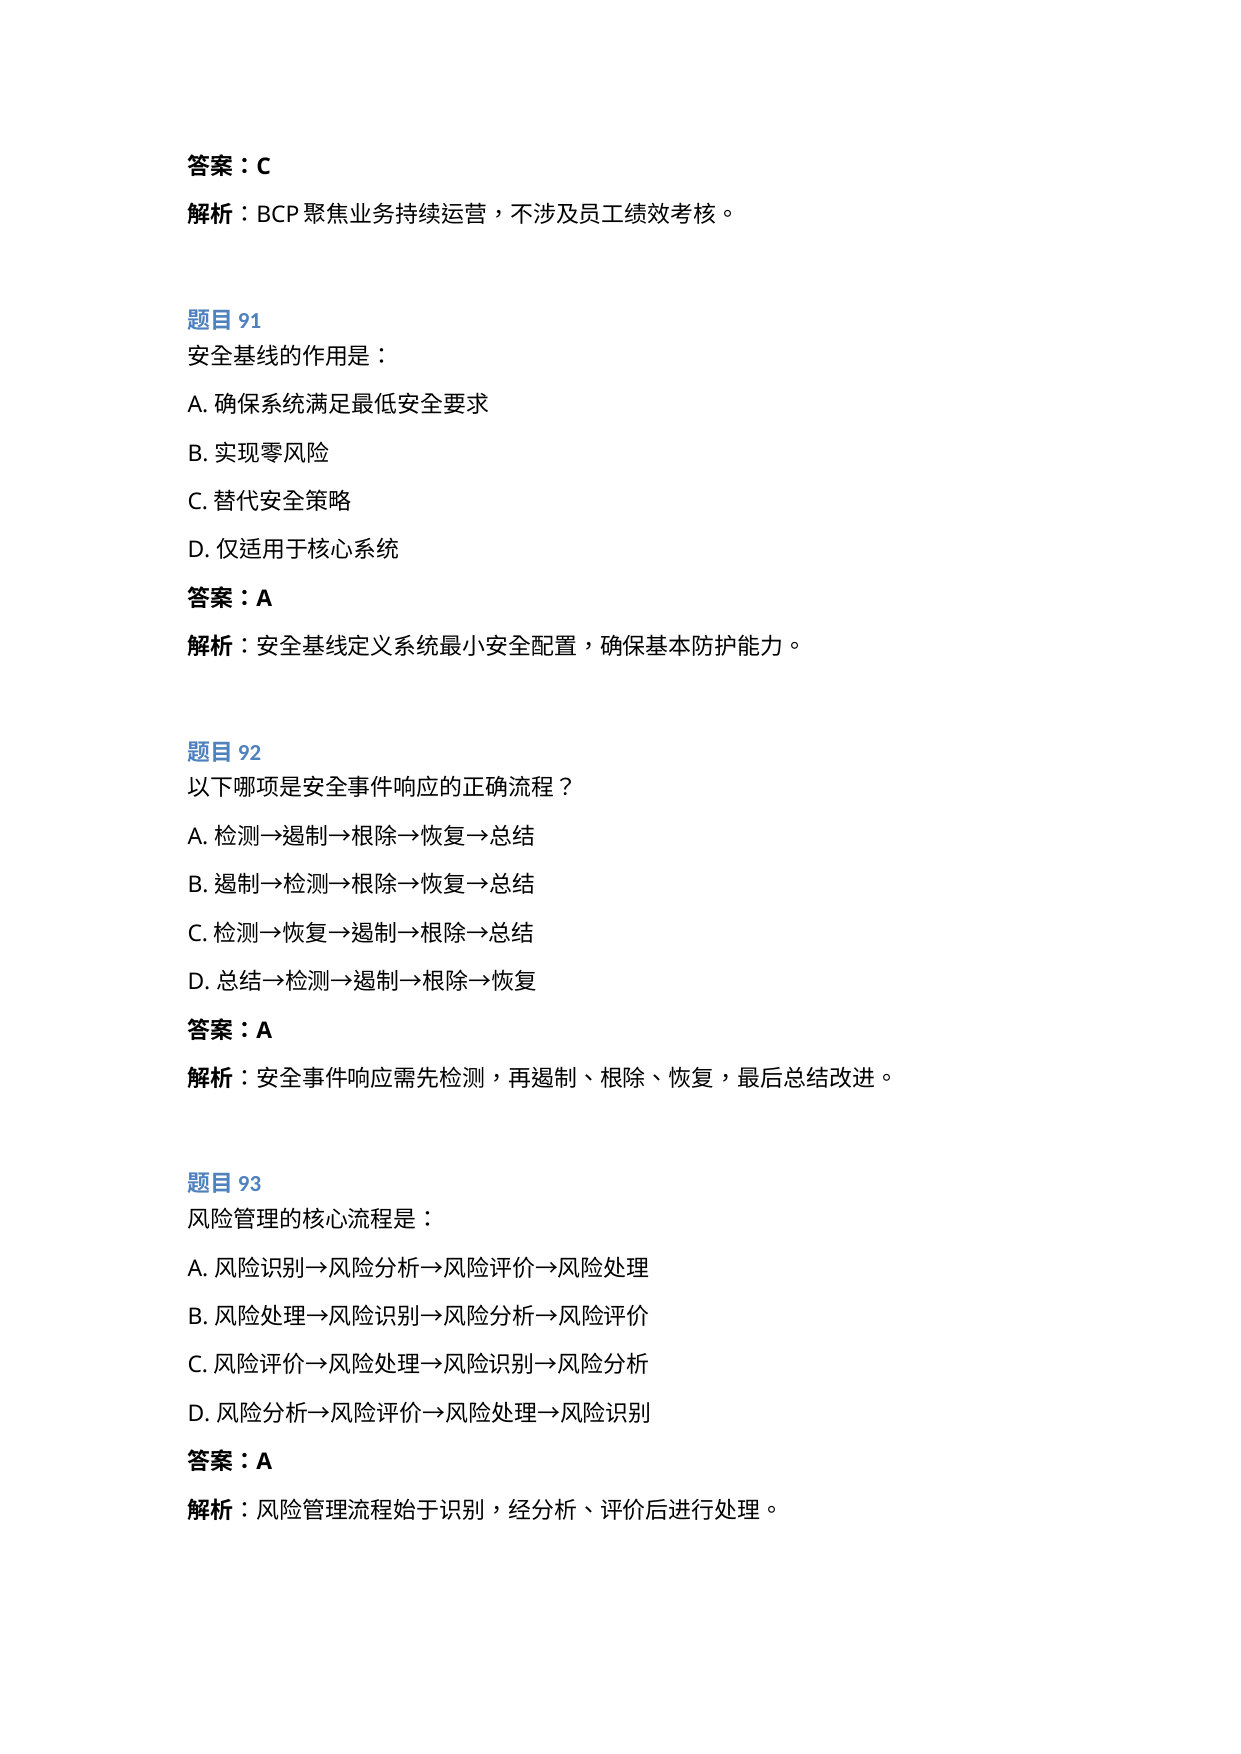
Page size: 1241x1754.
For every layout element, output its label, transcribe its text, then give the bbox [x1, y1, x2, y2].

subtitle 题目92 [187, 735, 1053, 767]
text 解析：BCP聚焦业务持续运营，不涉及员工绩效考核。 [187, 198, 1053, 230]
text 答案：A [187, 1013, 1053, 1045]
text B. 实现零风险 [187, 436, 1053, 468]
text 安全基线的作用是： [187, 339, 1053, 371]
subtitle 题目93 [187, 1167, 1053, 1198]
text A. 确保系统满足最低安全要求 [187, 388, 1053, 419]
text 以下哪项是安全事件响应的正确流程？ [187, 771, 1053, 803]
text B. 遏制→检测→根除→恢复→总结 [187, 868, 1053, 899]
text D. 风险分析→风险评价→风险处理→风险识别 [187, 1397, 1053, 1428]
text 答案：A [187, 1445, 1053, 1477]
text 答案：A [187, 582, 1053, 613]
subtitle 题目91 [187, 304, 1053, 335]
text 解析：安全基线定义系统最小安全配置，确保基本防护能力。 [187, 630, 1053, 661]
text 解析：风险管理流程始于识别，经分析、评价后进行处理。 [187, 1494, 1053, 1525]
text A. 风险识别→风险分析→风险评价→风险处理 [187, 1252, 1053, 1283]
text C. 检测→恢复→遏制→根除→总结 [187, 917, 1053, 948]
text 风险管理的核心流程是： [187, 1203, 1053, 1234]
text 答案：C [187, 150, 1053, 181]
text C. 风险评价→风险处理→风险识别→风险分析 [187, 1348, 1053, 1380]
text D. 总结→检测→遏制→根除→恢复 [187, 965, 1053, 996]
text D. 仅适用于核心系统 [187, 533, 1053, 564]
text B. 风险处理→风险识别→风险分析→风险评价 [187, 1300, 1053, 1331]
text 解析：安全事件响应需先检测，再遏制、根除、恢复，最后总结改进。 [187, 1062, 1053, 1093]
text A. 检测→遏制→根除→恢复→总结 [187, 820, 1053, 851]
text C. 替代安全策略 [187, 485, 1053, 516]
